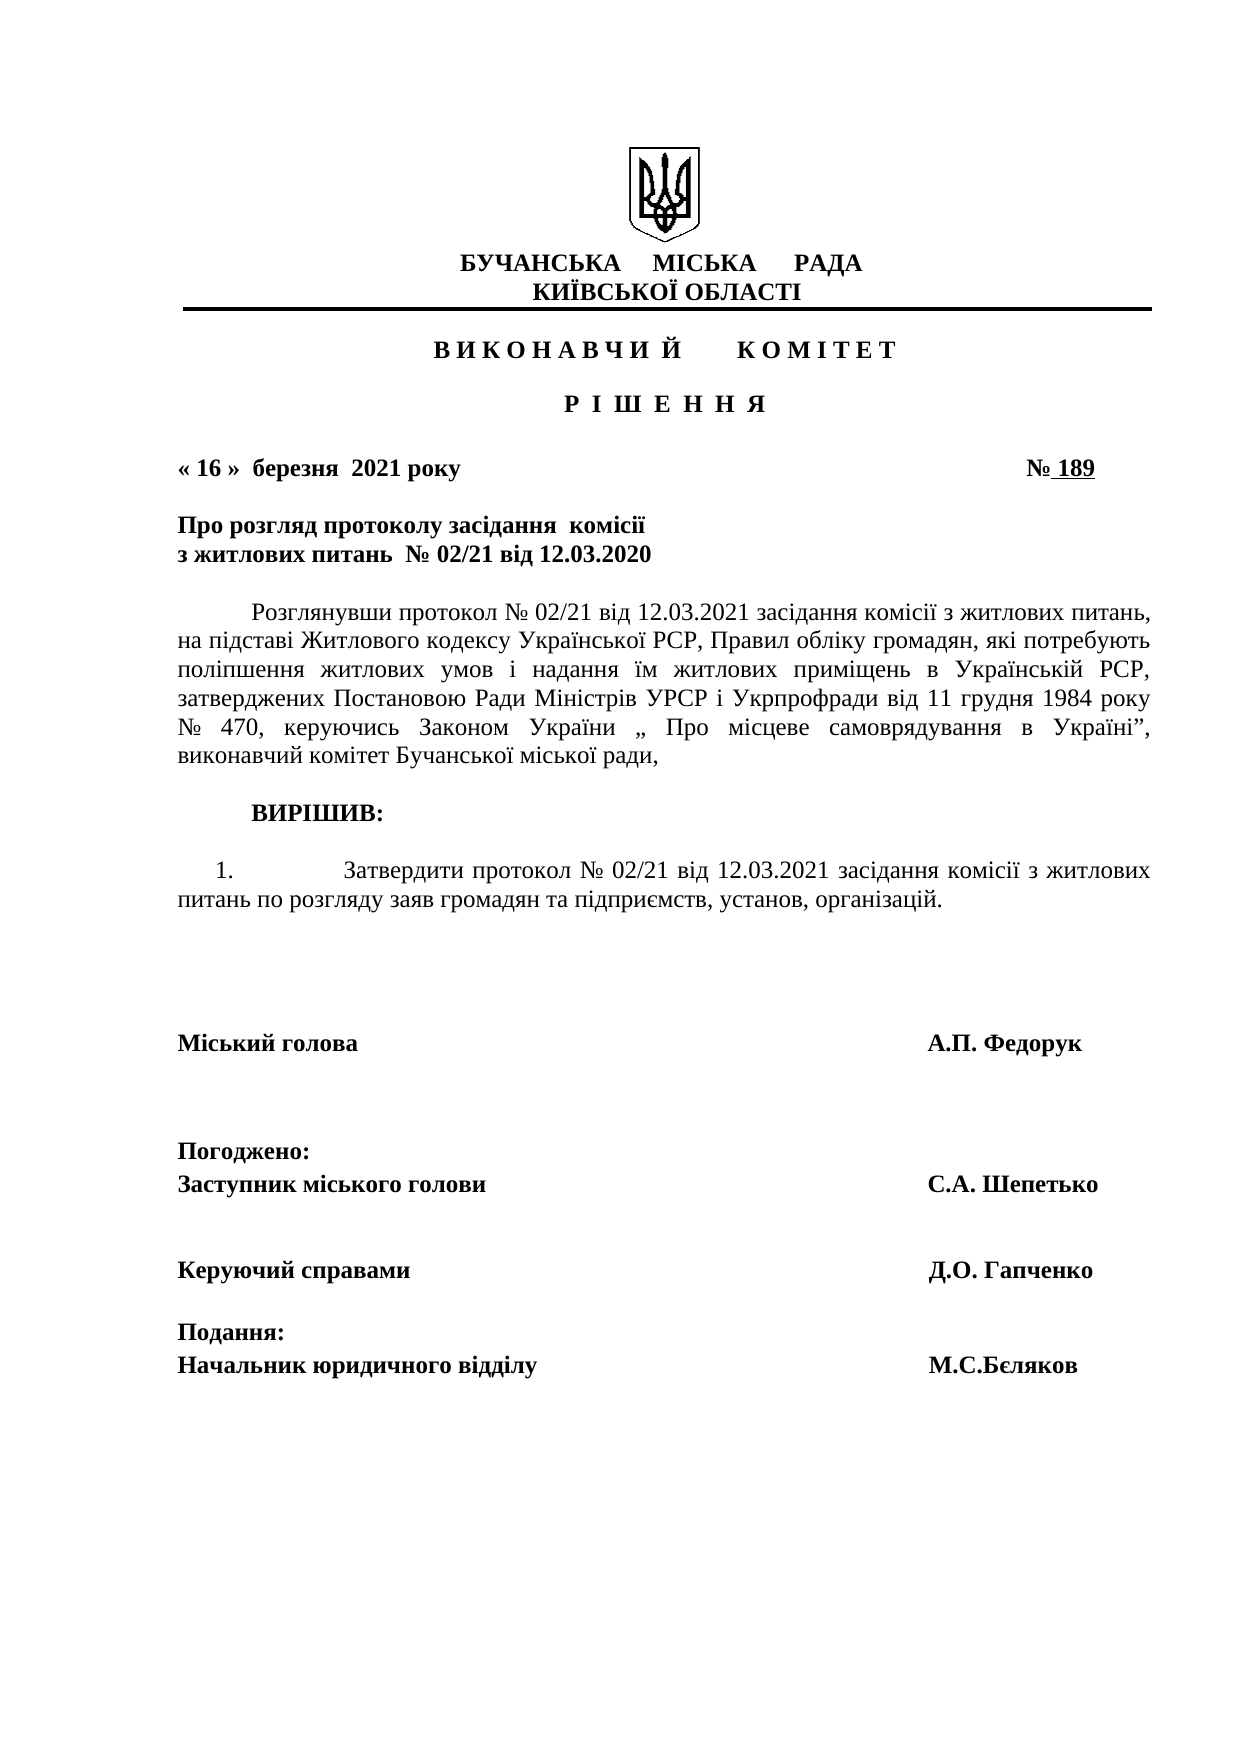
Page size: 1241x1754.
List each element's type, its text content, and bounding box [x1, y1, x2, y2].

text Начальник юридичного відділу М.С.Бєляков [177, 1350, 1152, 1379]
text Про розгляд протоколу засідання комісії [177, 511, 1152, 539]
subtitle Р І Ш Е Н Н Я [177, 389, 1152, 418]
text Керуючий справами Д.О. Гапченко [177, 1255, 1152, 1284]
text БУЧАНСЬКА МІСЬКА РАДА ПРОЕКТ [183, 248, 1152, 277]
text Заступник міського голови С.А. Шепетько [177, 1169, 1152, 1198]
text ВИРІШИВ: [177, 798, 1152, 827]
text з житлових питань № 02/21 від 12.03.2020 [177, 539, 1152, 568]
text « 16 » березня 2021 року № 189 [177, 453, 1152, 482]
subtitle В И К О Н А В Ч И Й К О М І Т Е Т [177, 336, 1152, 364]
subtitle КИЇВСЬКОЇ ОБЛАСТІ [183, 277, 1152, 307]
text Розглянувши протокол № 02/21 від 12.03.2021 засідання комісії з житлових питань, на підставі Житлового кодексу Української РСР, Правил обліку громадян, які потребують поліпшення житлових умов і надання їм житлових приміщень в Українській РСР, затверджених Постановою Ради Міністрів УРСР і Укрпрофради від 11 грудня 1984 року № 470, керуючись Законом України „ Про місцеве самоврядування в Україні”, виконавчий комітет Бучанської міської ради, [177, 597, 1152, 769]
text Подання: [177, 1317, 1152, 1346]
text Міський голова А.П. Федорук [177, 1028, 1152, 1057]
text Погоджено: [177, 1136, 1152, 1164]
list Затвердити протокол № 02/21 від 12.03.2021 засідання комісії з житлових питань по розгляду заяв громадян та підприємств, установ, організацій. [177, 856, 1152, 913]
